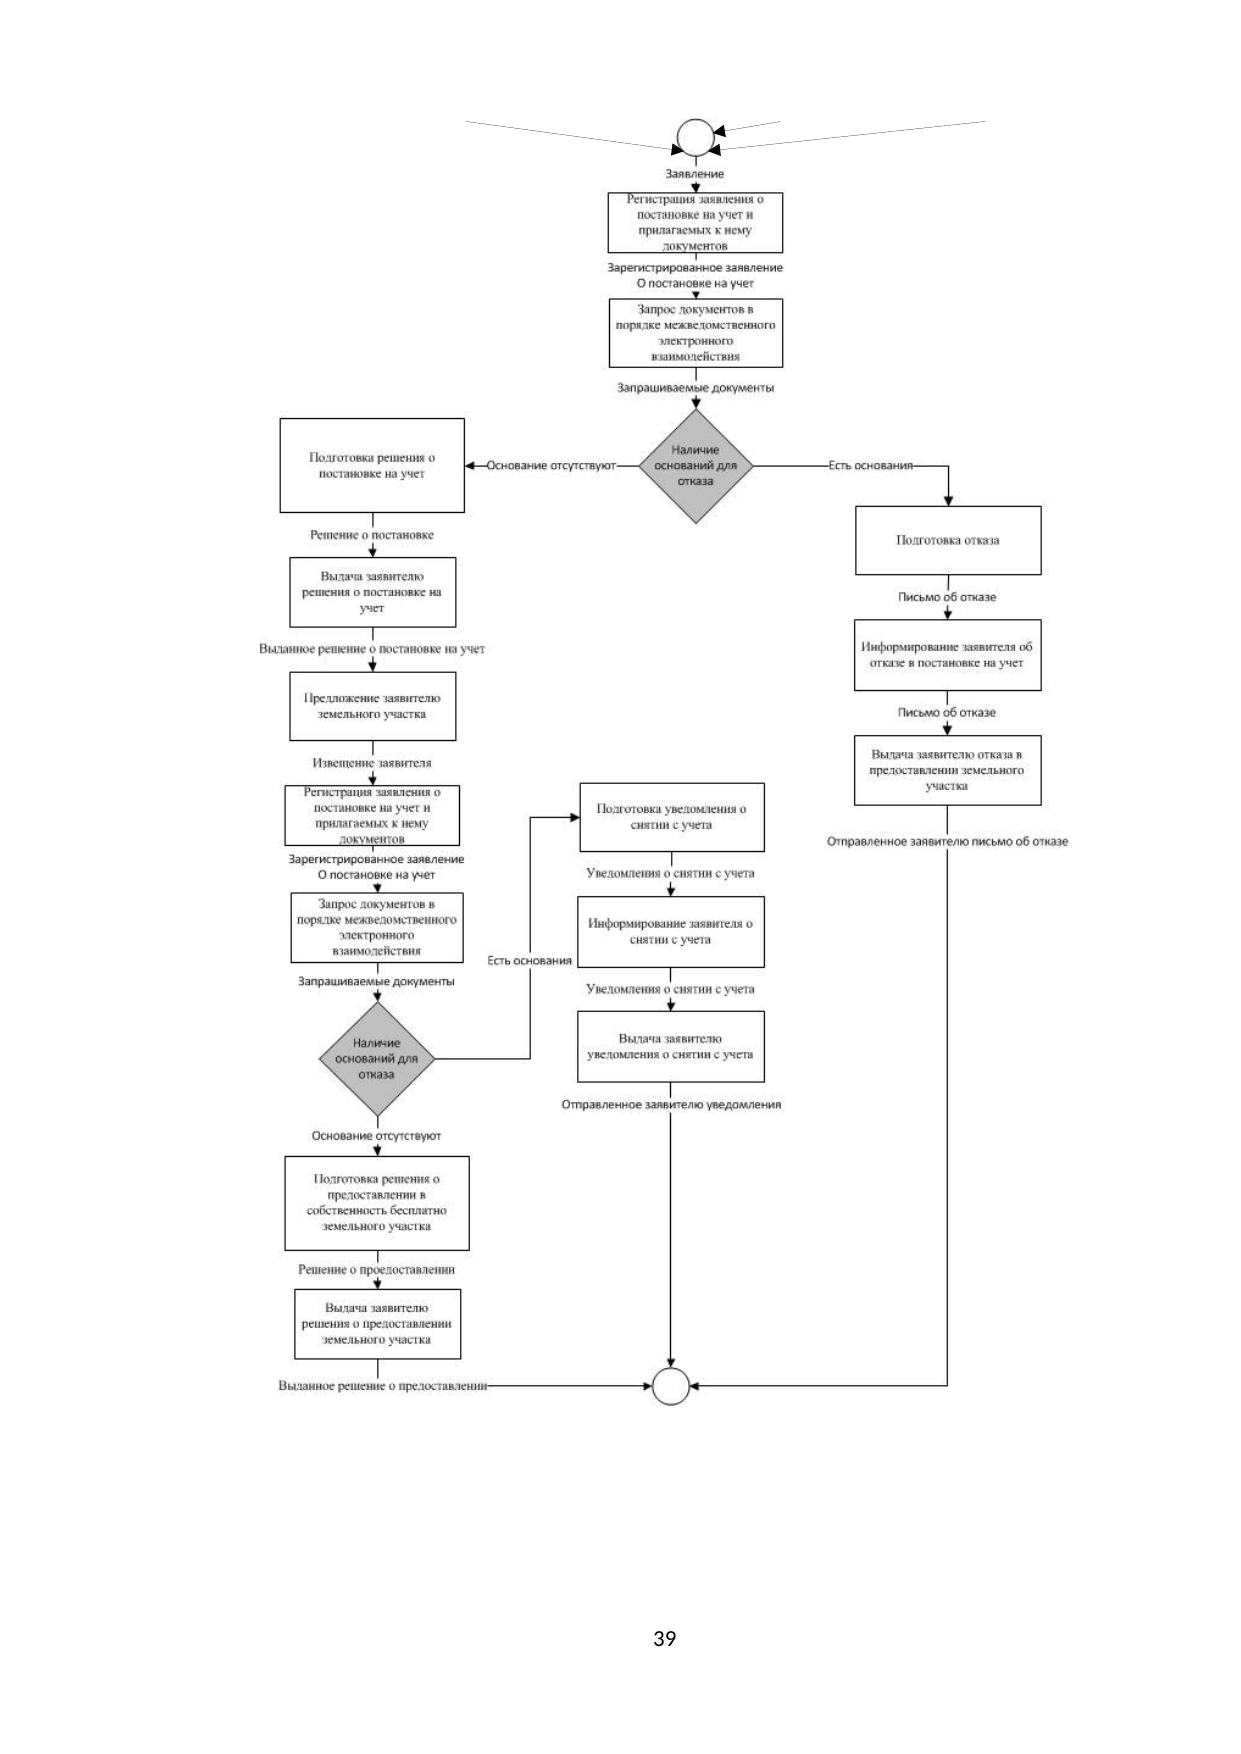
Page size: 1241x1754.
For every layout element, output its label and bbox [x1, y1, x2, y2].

picture [259, 118, 1070, 1406]
